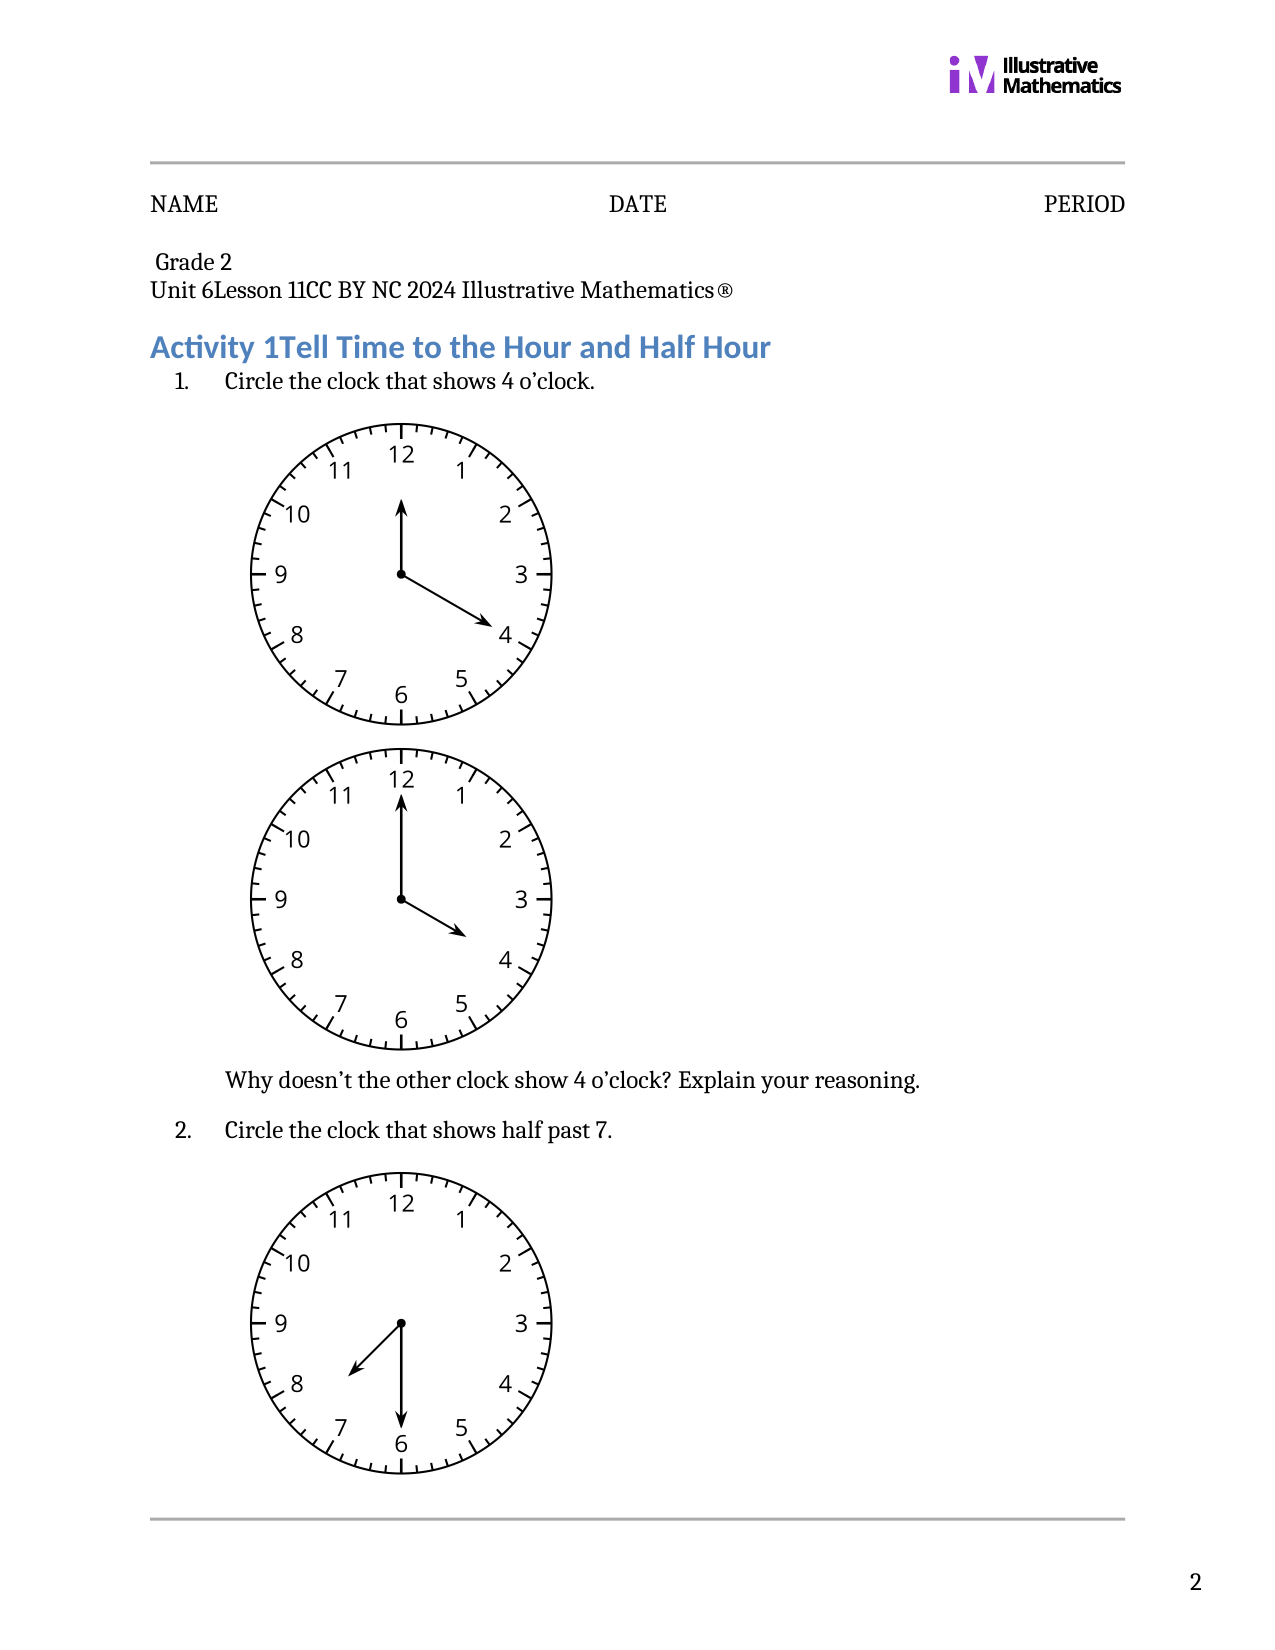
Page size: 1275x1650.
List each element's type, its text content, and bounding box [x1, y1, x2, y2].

list Why doesn’t the other clock show 4 o’clock? Explain your reasoning. [175, 1066, 1125, 1095]
subtitle Activity 1Tell Time to the Hour and Half Hour [150, 326, 1125, 367]
picture [243, 416, 559, 732]
list Circle the clock that shows half past 7. [175, 1116, 1125, 1144]
text Grade 2 Unit 6Lesson 11CC BY NC 2024 Illustrative Mathematics® [150, 247, 1125, 305]
picture [949, 55, 1121, 93]
picture [243, 741, 559, 1057]
picture [243, 1165, 559, 1481]
list Circle the clock that shows 4 o’clock. [175, 367, 1125, 395]
